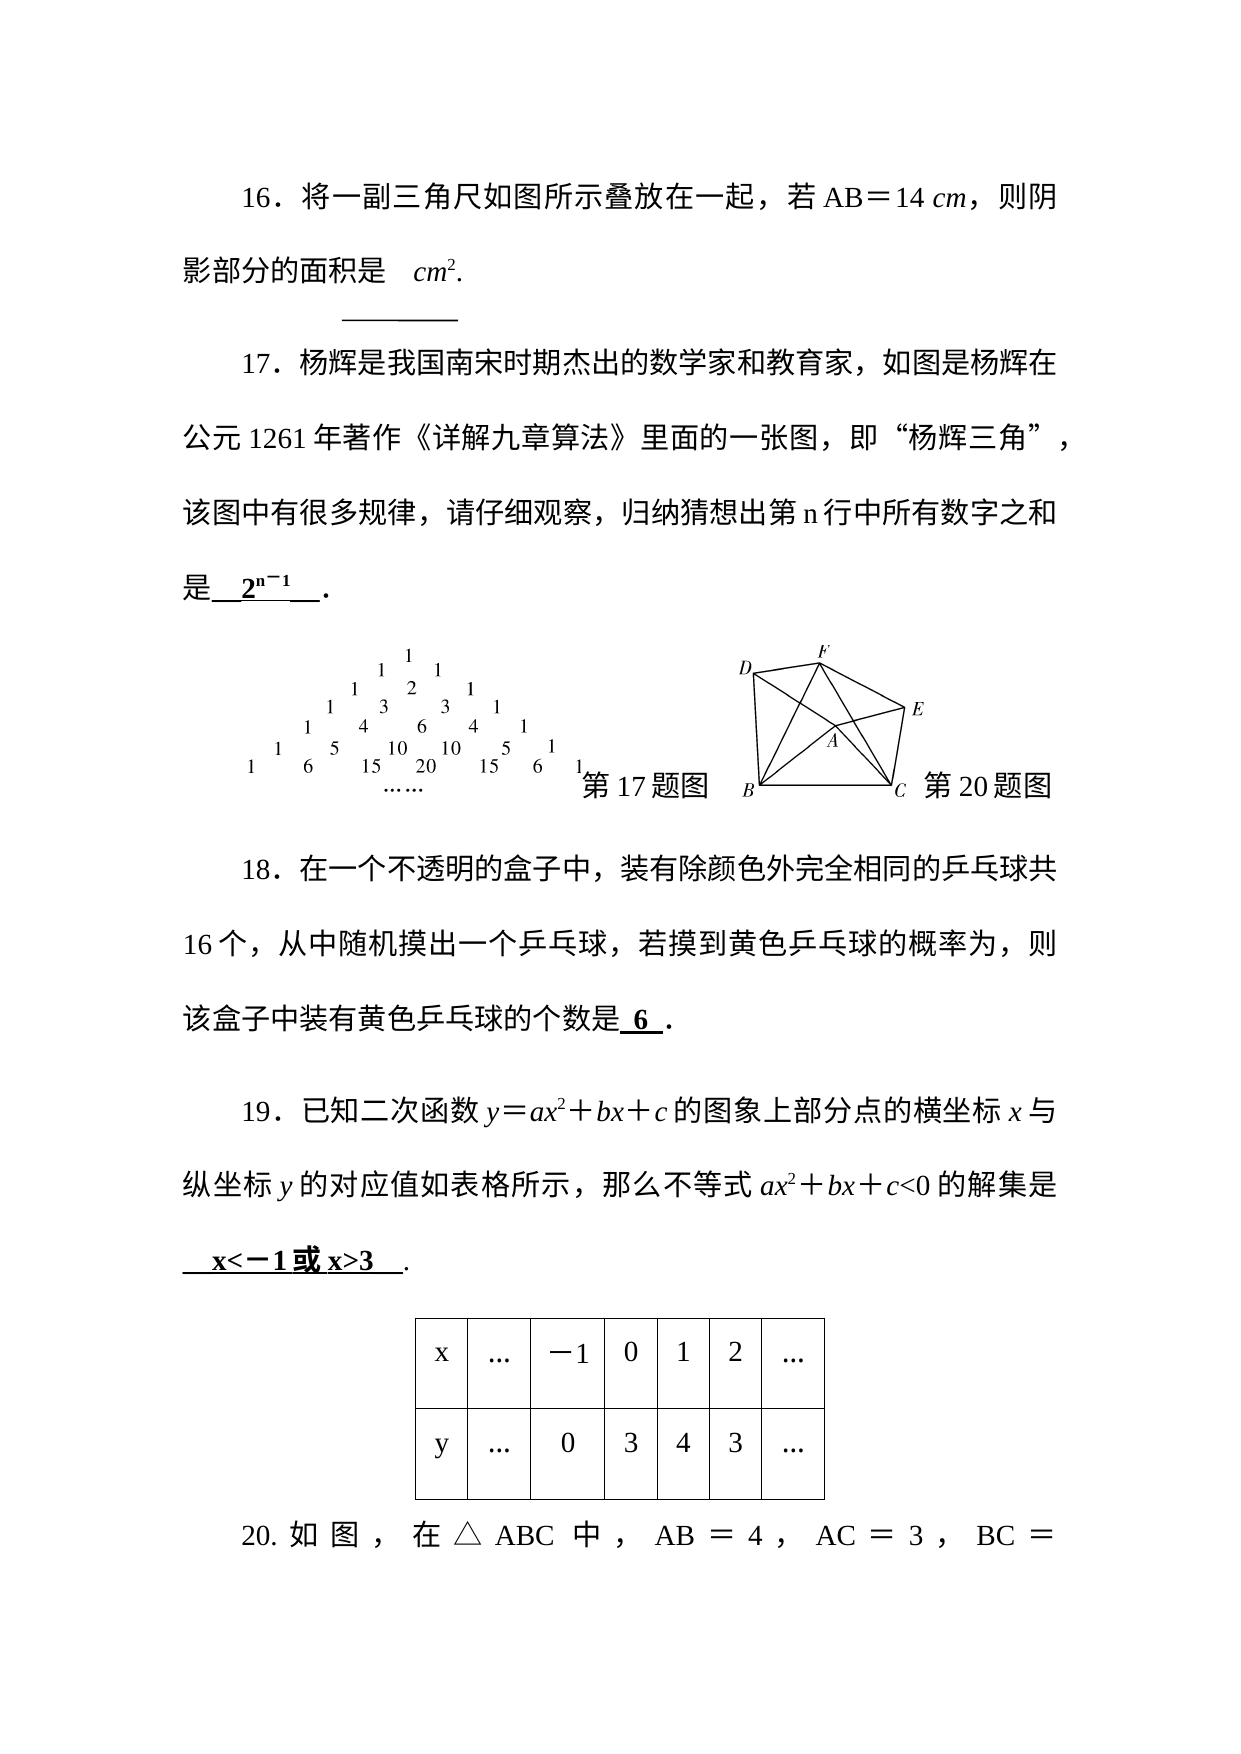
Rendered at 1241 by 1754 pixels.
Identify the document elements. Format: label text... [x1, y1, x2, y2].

table_cell y [416, 1409, 467, 1499]
table_header 1 [658, 1319, 709, 1408]
text 16．将一副三角尺如图所示叠放在一起，若AB＝14 cm，则阴影部分的面积是 cm2. [183, 162, 1058, 302]
picture [246, 648, 582, 797]
table_cell 3 [605, 1409, 657, 1499]
text 19．已知二次函数y＝ax2＋bx＋c的图象上部分点的横坐标x与纵坐标y的对应值如表格所示，那么不等式ax2＋bx＋c<0的解集是__x<－1或x>3__. [183, 1076, 1058, 1290]
table_header … [762, 1319, 824, 1408]
table_cell 4 [658, 1409, 709, 1499]
table_cell 3 [710, 1409, 761, 1499]
table_header －1 [531, 1319, 604, 1408]
table_header 2 [710, 1319, 761, 1408]
table_cell … [468, 1409, 530, 1499]
table_header x [416, 1319, 467, 1408]
picture [738, 645, 924, 797]
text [183, 1500, 1058, 1565]
text 18．在一个不透明的盒子中，装有除颜色外完全相同的乒乓球共16个，从中随机摸出一个乒乓球，若摸到黄色乒乓球的概率为，则该盒子中装有黄色乒乓球的个数是 6 ． [183, 834, 1058, 1049]
table_header 0 [605, 1319, 657, 1408]
table_cell 0 [531, 1409, 604, 1499]
table_cell … [762, 1409, 824, 1499]
text 17．杨辉是我国南宋时期杰出的数学家和教育家，如图是杨辉在公元1261年著作《详解九章算法》里面的一张图，即“杨辉三角”，该图中有很多规律，请仔细观察，归纳猜想出第n行中所有数字之和是__2n－1__． [183, 329, 1058, 618]
table_header … [468, 1319, 530, 1408]
